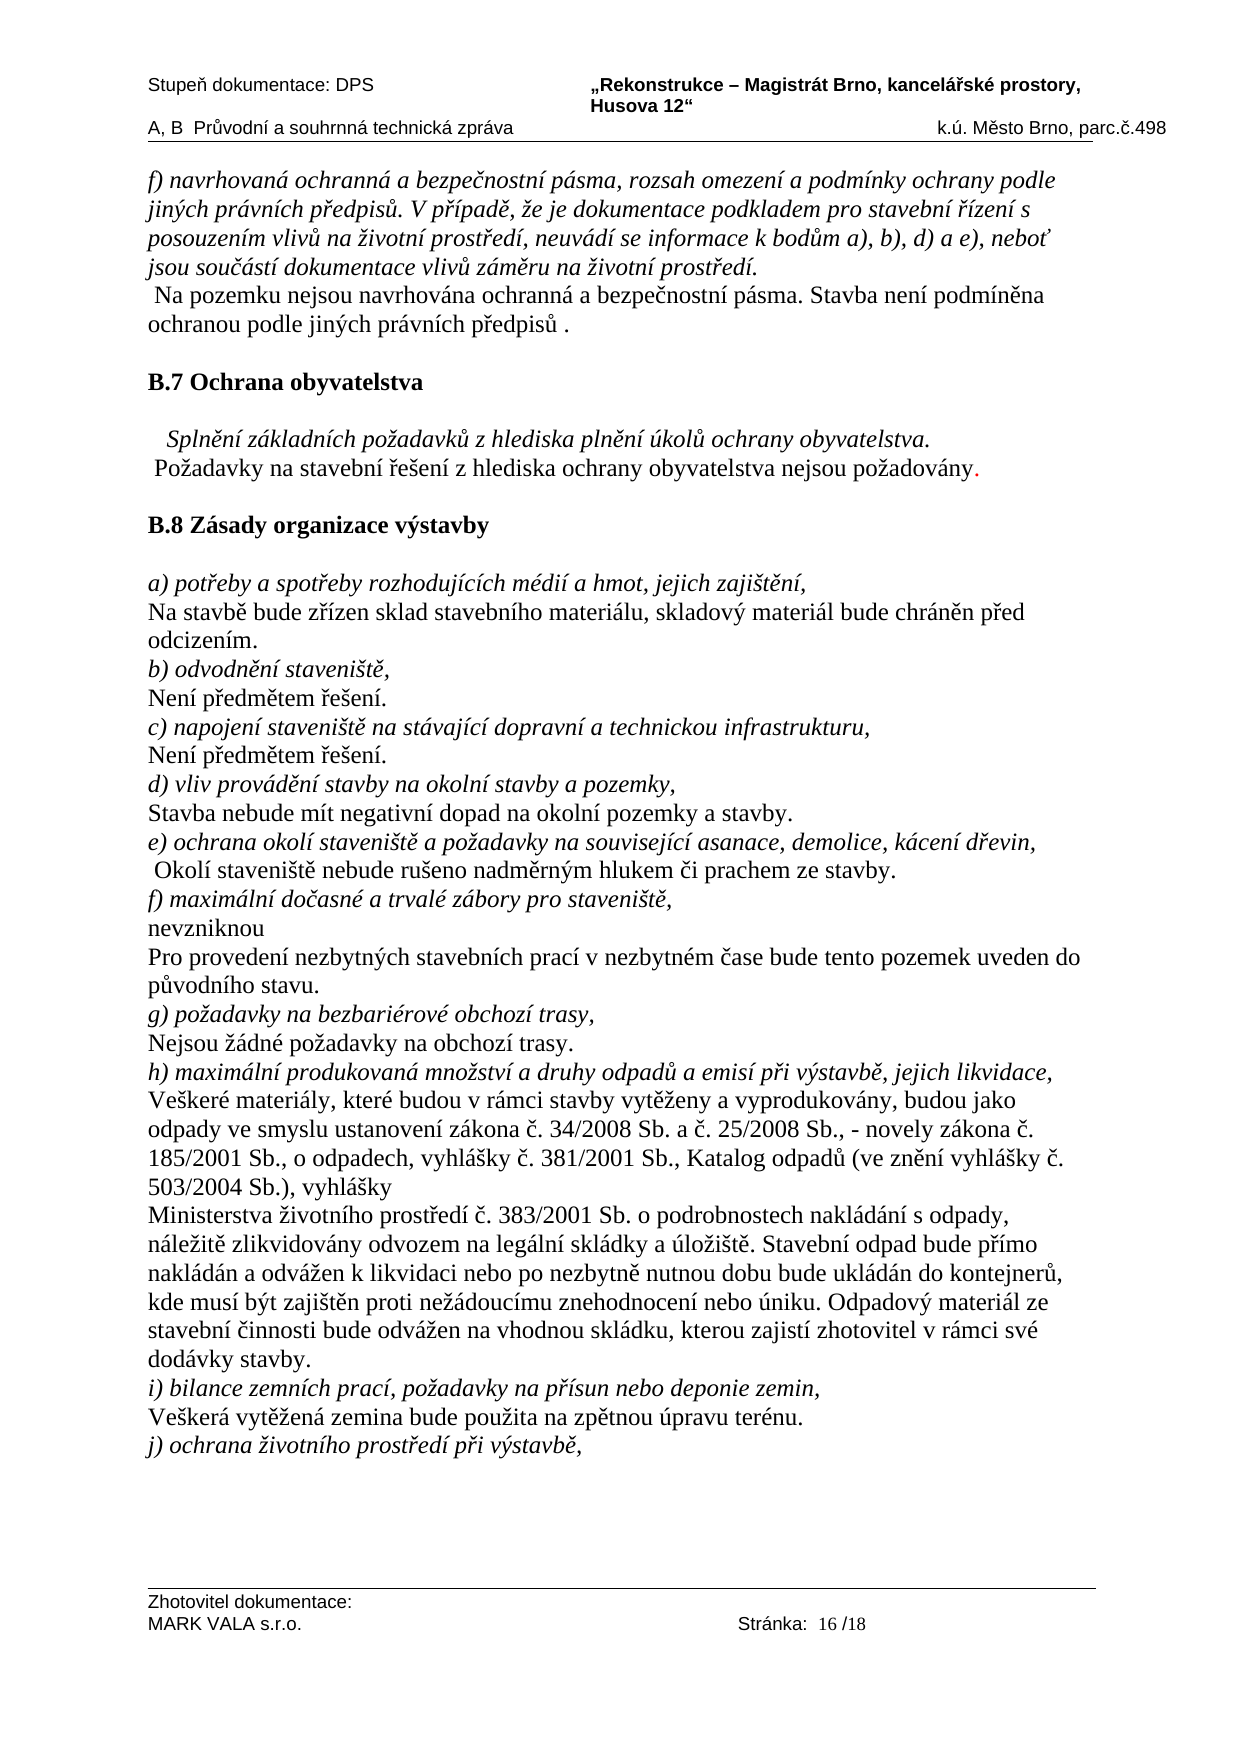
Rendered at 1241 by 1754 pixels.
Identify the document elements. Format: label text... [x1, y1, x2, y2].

text Stavba nebude mít negativní dopad na okolní pozemky a stavby. [148, 798, 1093, 827]
text Požadavky na stavební řešení z hlediska ochrany obyvatelstva nejsou požadovány. [148, 453, 1093, 482]
text Na stavbě bude zřízen sklad stavebního materiálu, skladový materiál bude chráněn před odcizením. [148, 597, 1093, 654]
text Na pozemku nejsou navrhována ochranná a bezpečnostní pásma. Stavba není podmíněna ochranou podle jiných právních předpisů . [148, 281, 1093, 338]
subtitle Splnění základních požadavků z hlediska plnění úkolů ochrany obyvatelstva. [148, 424, 1093, 453]
subtitle g) požadavky na bezbariérové obchozí trasy, [148, 999, 1093, 1028]
subtitle f) navrhovaná ochranná a bezpečnostní pásma, rozsah omezení a podmínky ochrany podle jiných právních předpisů. V případě, že je dokumentace podkladem pro stavební řízení s posouzením vlivů na životní prostředí, neuvádí se informace k bodům a), b), d) a e), neboť jsou součástí dokumentace vlivů záměru na životní prostředí. [148, 166, 1093, 281]
subtitle f) maximální dočasné a trvalé zábory pro staveniště, [148, 884, 1093, 913]
text Není předmětem řešení. [148, 741, 1093, 769]
text Veškeré materiály, které budou v rámci stavby vytěženy a vyprodukovány, budou jako odpady ve smyslu ustanovení zákona č. 34/2008 Sb. a č. 25/2008 Sb., - novely zákona č. 185/2001 Sb., o odpadech, vyhlášky č. 381/2001 Sb., Katalog odpadů (ve znění vyhlášky č. 503/2004 Sb.), vyhlášky [148, 1086, 1093, 1201]
text nevzniknou [148, 913, 1093, 942]
subtitle a) potřeby a spotřeby rozhodujících médií a hmot, jejich zajištění, [148, 568, 1093, 597]
text Pro provedení nezbytných stavebních prací v nezbytném čase bude tento pozemek uveden do původního stavu. [148, 942, 1093, 999]
subtitle B.8 Zásady organizace výstavby [148, 511, 1093, 539]
subtitle h) maximální produkovaná množství a druhy odpadů a emisí při výstavbě, jejich likvidace, [148, 1057, 1093, 1086]
text Veškerá vytěžená zemina bude použita na zpětnou úpravu terénu. [148, 1402, 1093, 1431]
subtitle i) bilance zemních prací, požadavky na přísun nebo deponie zemin, [148, 1373, 1093, 1402]
text Není předmětem řešení. [148, 683, 1093, 712]
text Ministerstva životního prostředí č. 383/2001 Sb. o podrobnostech nakládání s odpady, náležitě zlikvidovány odvozem na legální skládky a úložiště. Stavební odpad bude přímo nakládán a odvážen k likvidaci nebo po nezbytně nutnou dobu bude ukládán do kontejnerů, kde musí být zajištěn proti nežádoucímu znehodnocení nebo úniku. Odpadový materiál ze stavební činnosti bude odvážen na vhodnou skládku, kterou zajistí zhotovitel v rámci své dodávky stavby. [148, 1201, 1093, 1373]
subtitle j) ochrana životního prostředí při výstavbě, [148, 1431, 1093, 1459]
subtitle c) napojení staveniště na stávající dopravní a technickou infrastrukturu, [148, 712, 1093, 741]
subtitle d) vliv provádění stavby na okolní stavby a pozemky, [148, 769, 1093, 798]
subtitle b) odvodnění staveniště, [148, 654, 1093, 683]
text Okolí staveniště nebude rušeno nadměrným hlukem či prachem ze stavby. [148, 856, 1093, 884]
subtitle B.7 Ochrana obyvatelstva [148, 367, 1093, 396]
subtitle e) ochrana okolí staveniště a požadavky na související asanace, demolice, kácení dřevin, [148, 827, 1093, 856]
text Nejsou žádné požadavky na obchozí trasy. [148, 1028, 1093, 1057]
